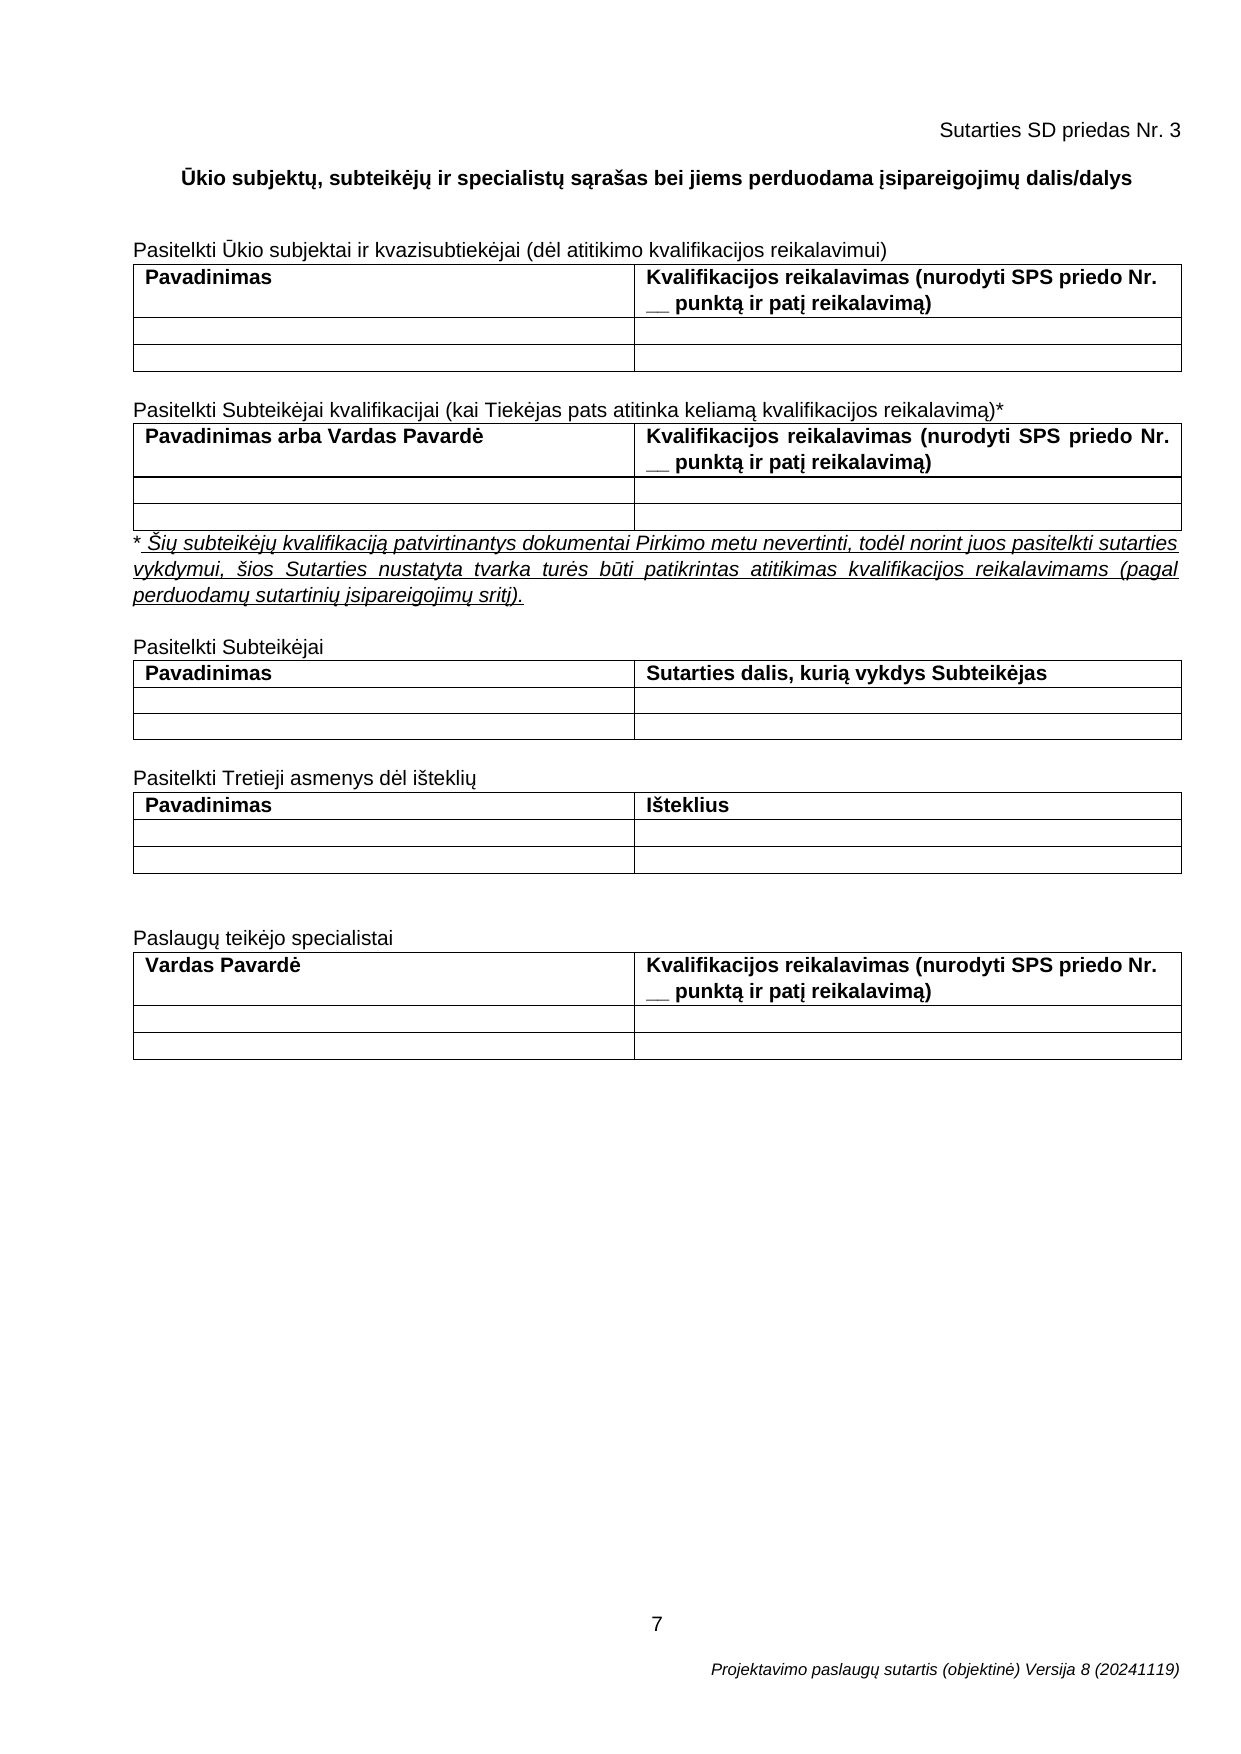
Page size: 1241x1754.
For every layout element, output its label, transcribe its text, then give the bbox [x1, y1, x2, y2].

text Pasitelkti Tretieji asmenys dėl išteklių [133, 766, 1181, 790]
table_cell [134, 504, 634, 530]
table_header Kvalifikacijos reikalavimas (nurodyti SPS priedo Nr. __ punktą ir patį reikalavimą) [635, 265, 1181, 317]
table_cell [635, 1033, 1181, 1058]
table_cell [635, 1006, 1181, 1032]
table_header Pavadinimas arba Vardas Pavardė [134, 424, 634, 476]
text Paslaugų teikėjo specialistai [133, 926, 1181, 950]
table_cell [134, 1006, 634, 1032]
table_cell [134, 478, 634, 503]
table_cell [134, 847, 634, 873]
table_cell [134, 345, 634, 371]
text Pasitelkti Subteikėjai kvalifikacijai (kai Tiekėjas pats atitinka keliamą kvalifikacijos reikalavimą)* [133, 397, 1181, 421]
text Sutarties SD priedas Nr. 3 [133, 118, 1181, 142]
text * Šių subteikėjų kvalifikaciją patvirtinantys dokumentai Pirkimo metu nevertinti, todėl norint juos pasitelkti sutarties vykdymui, šios Sutarties nustatyta tvarka turės būti patikrintas atitikimas kvalifikacijos reikalavimams (pagal perduodamų sutartinių įsipareigojimų sritį). [133, 531, 1181, 607]
text Ūkio subjektų, subteikėjų ir specialistų sąrašas bei jiems perduodama įsipareigojimų dalis/dalys [133, 166, 1181, 190]
table_header Pavadinimas [134, 265, 634, 317]
table_cell [635, 847, 1181, 873]
table_cell [635, 820, 1181, 846]
text Pasitelkti Ūkio subjektai ir kvazisubtiekėjai (dėl atitikimo kvalifikacijos reikalavimui) [133, 238, 1181, 262]
table_header Kvalifikacijos reikalavimas (nurodyti SPS priedo Nr. __ punktą ir patį reikalavimą) [635, 953, 1181, 1005]
table_cell [635, 688, 1181, 713]
table_header Išteklius [635, 793, 1181, 819]
table_header Pavadinimas [134, 793, 634, 819]
table_cell [635, 504, 1181, 530]
table_cell [635, 318, 1181, 344]
table_cell [134, 820, 634, 846]
table_cell [635, 478, 1181, 503]
table_header Pavadinimas [134, 661, 634, 687]
table_cell [134, 318, 634, 344]
table_cell [635, 345, 1181, 371]
table_cell [134, 1033, 634, 1058]
table_cell [134, 688, 634, 713]
text Pasitelkti Subteikėjai [133, 634, 1181, 658]
table_header Sutarties dalis, kurią vykdys Subteikėjas [635, 661, 1181, 687]
table_cell [635, 714, 1181, 739]
table_cell [134, 714, 634, 739]
table_header Kvalifikacijos reikalavimas (nurodyti SPS priedo Nr. __ punktą ir patį reikalavimą) [635, 424, 1181, 476]
table_header Vardas Pavardė [134, 953, 634, 1005]
